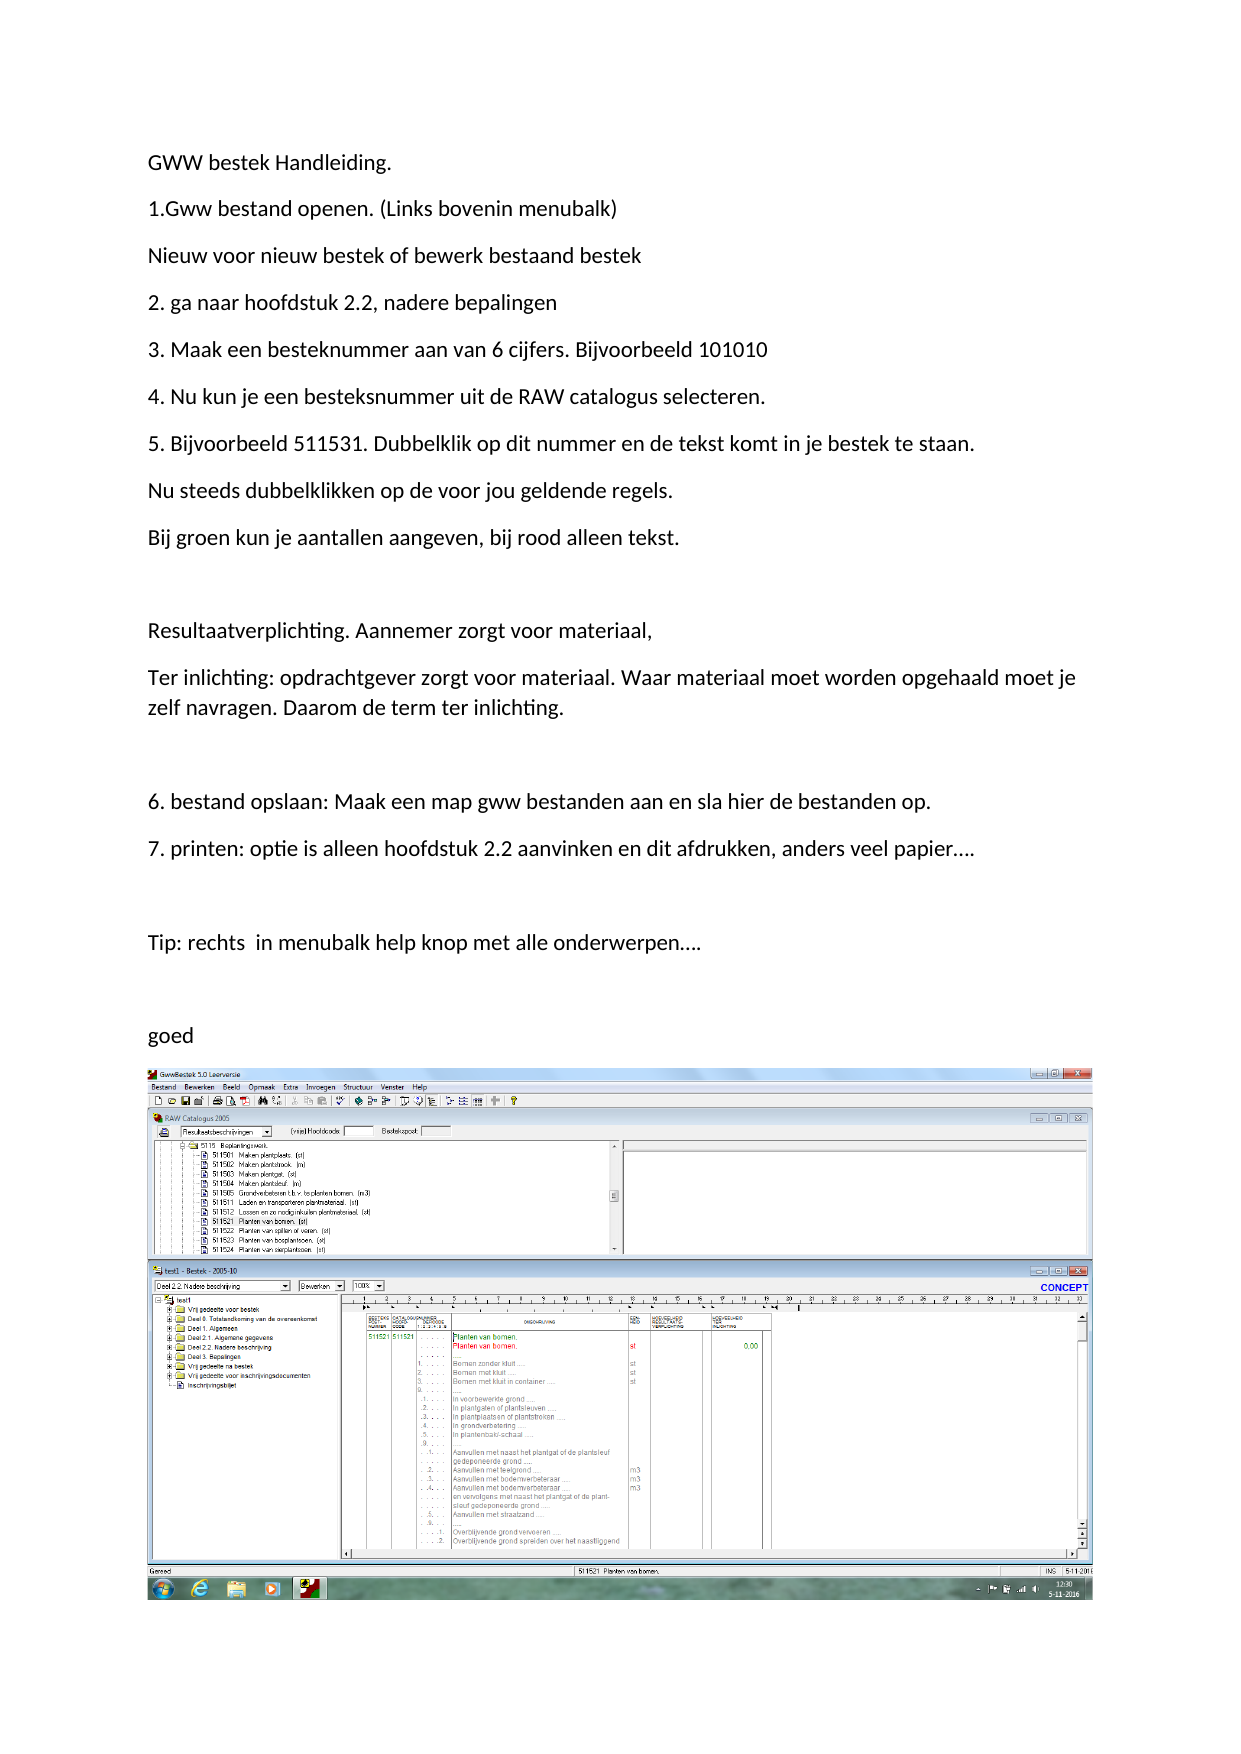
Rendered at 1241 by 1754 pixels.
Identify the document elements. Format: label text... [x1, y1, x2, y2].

text Resultaatverplichting. Aannemer zorgt voor materiaal, [148, 616, 1093, 644]
text Bij groen kun je aantallen aangeven, bij rood alleen tekst. [148, 523, 1093, 551]
text Ter inlichting: opdrachtgever zorgt voor materiaal. Waar materiaal moet worden opgehaald moet je zelf navragen. Daarom de term ter inlichting. [148, 663, 1093, 721]
picture [147, 1068, 1093, 1600]
text Tip: rechts in menubalk help knop met alle onderwerpen…. [148, 928, 1093, 956]
text Nu steeds dubbelklikken op de voor jou geldende regels. [148, 476, 1093, 504]
text 2. ga naar hoofdstuk 2.2, nadere bepalingen [148, 288, 1093, 316]
text Nieuw voor nieuw bestek of bewerk bestaand bestek [148, 241, 1093, 269]
text 1.Gww bestand openen. (Links bovenin menubalk) [148, 194, 1093, 222]
text 6. bestand opslaan: Maak een map gww bestanden aan en sla hier de bestanden op. [148, 787, 1093, 815]
text goed [148, 1022, 1093, 1049]
text 5. Bijvoorbeeld 511531. Dubbelklik op dit nummer en de tekst komt in je bestek te staan. [148, 429, 1093, 457]
text 3. Maak een besteknummer aan van 6 cijfers. Bijvoorbeeld 101010 [148, 335, 1093, 363]
text 4. Nu kun je een besteksnummer uit de RAW catalogus selecteren. [148, 382, 1093, 410]
text 7. printen: optie is alleen hoofdstuk 2.2 aanvinken en dit afdrukken, anders veel papier…. [148, 834, 1093, 862]
text GWW bestek Handleiding. [148, 148, 1093, 176]
